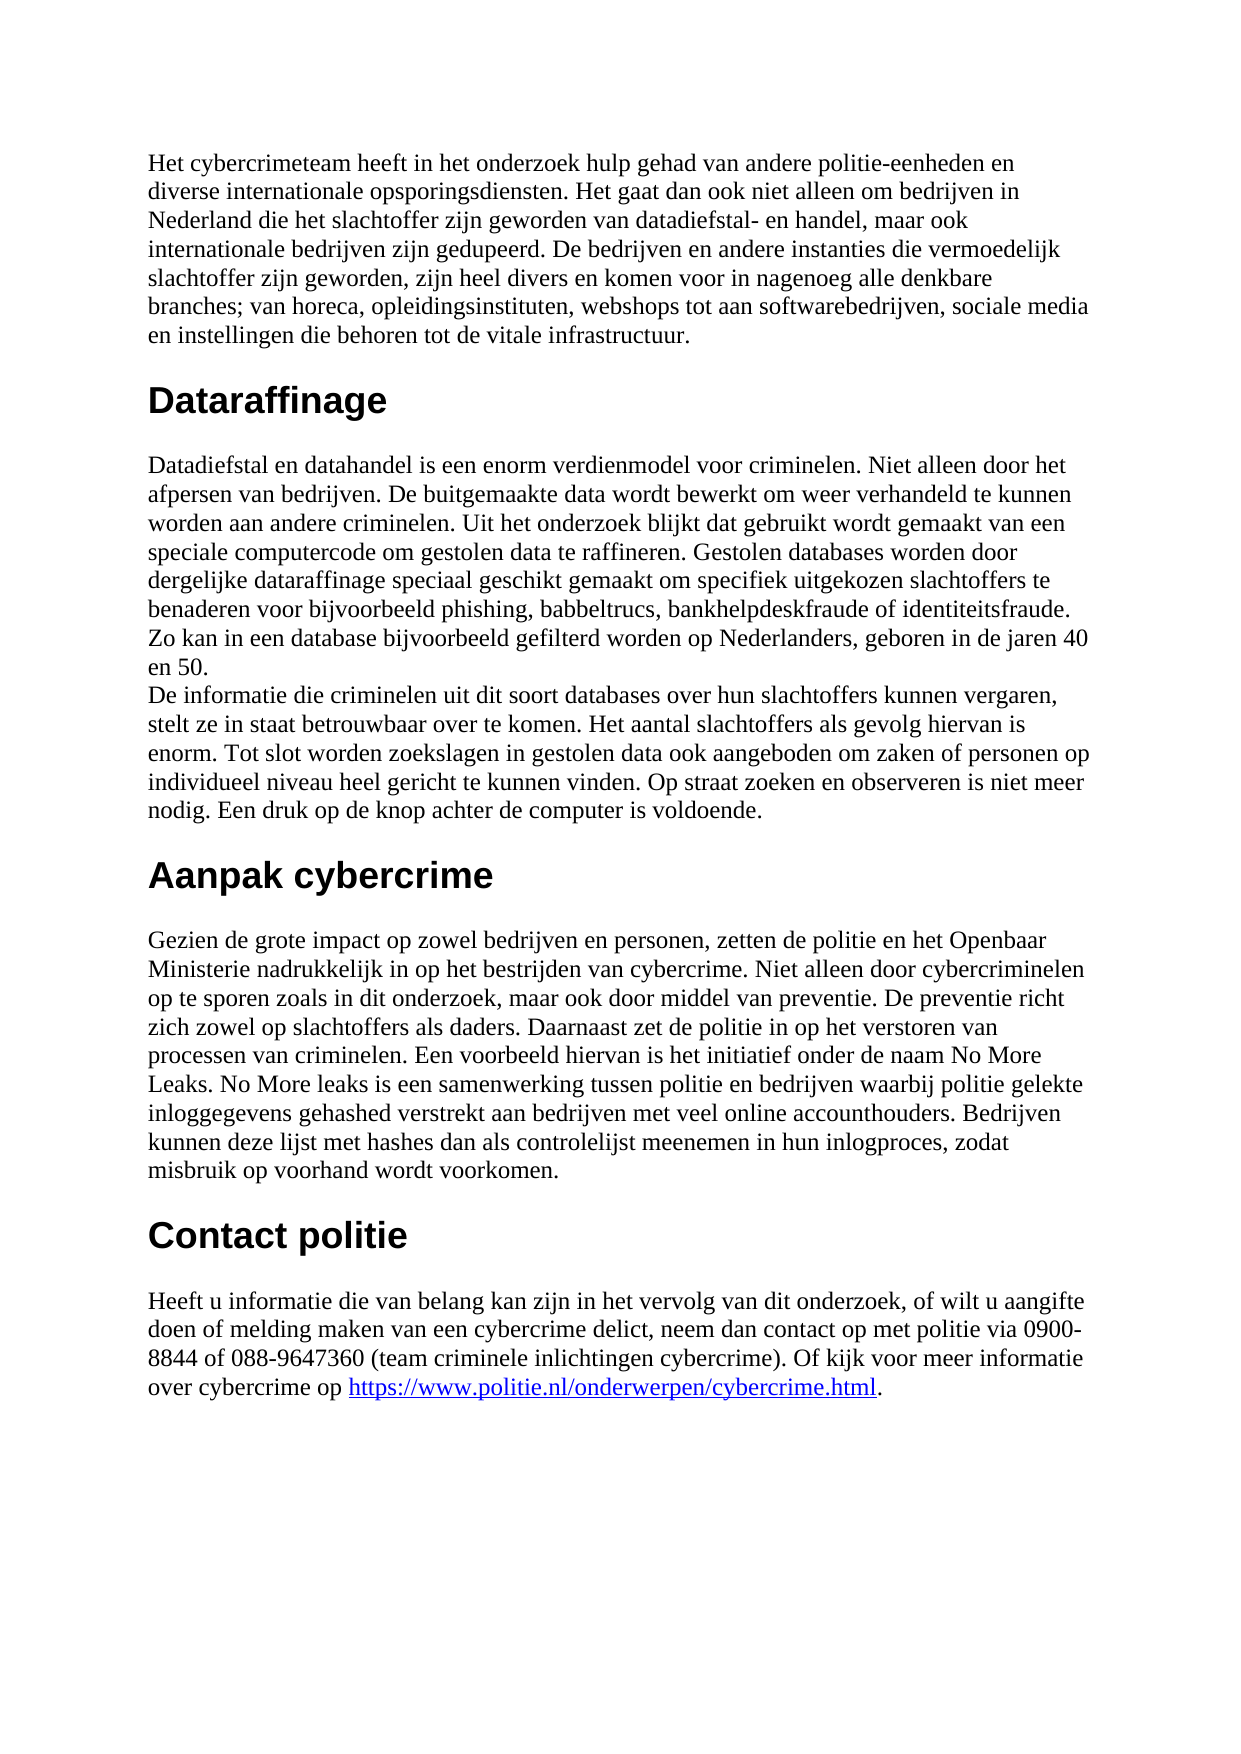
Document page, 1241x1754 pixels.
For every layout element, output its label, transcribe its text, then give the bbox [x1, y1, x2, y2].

text Het cybercrimeteam heeft in het onderzoek hulp gehad van andere politie-eenheden en diverse internationale opsporingsdiensten. Het gaat dan ook niet alleen om bedrijven in Nederland die het slachtoffer zijn geworden van datadiefstal- en handel, maar ook internationale bedrijven zijn gedupeerd. De bedrijven en andere instanties die vermoedelijk slachtoffer zijn geworden, zijn heel divers en komen voor in nagenoeg alle denkbare branches; van horeca, opleidingsinstituten, webshops tot aan softwarebedrijven, sociale media en instellingen die behoren tot de vitale infrastructuur. [148, 148, 1093, 349]
text Aanpak cybercrime [148, 853, 1093, 896]
text Contact politie [148, 1213, 1093, 1257]
text Gezien de grote impact op zowel bedrijven en personen, zetten de politie en het Openbaar Ministerie nadrukkelijk in op het bestrijden van cybercrime. Niet alleen door cybercriminelen op te sporen zoals in dit onderzoek, maar ook door middel van preventie. De preventie richt zich zowel op slachtoffers als daders. Daarnaast zet de politie in op het verstoren van processen van criminelen. Een voorbeeld hiervan is het initiatief onder de naam No More Leaks. No More leaks is een samenwerking tussen politie en bedrijven waarbij politie gelekte inloggegevens gehashed verstrekt aan bedrijven met veel online accounthouders. Bedrijven kunnen deze lijst met hashes dan als controlelijst meenemen in hun inlogproces, zodat misbruik op voorhand wordt voorkomen. [148, 926, 1093, 1184]
text Datadiefstal en datahandel is een enorm verdienmodel voor criminelen. Niet alleen door het afpersen van bedrijven. De buitgemaakte data wordt bewerkt om weer verhandeld te kunnen worden aan andere criminelen. Uit het onderzoek blijkt dat gebruikt wordt gemaakt van een speciale computercode om gestolen data te raffineren. Gestolen databases worden door dergelijke dataraffinage speciaal geschikt gemaakt om specifiek uitgekozen slachtoffers te benaderen voor bijvoorbeeld phishing, babbeltrucs, bankhelpdeskfraude of identiteitsfraude. Zo kan in een database bijvoorbeeld gefilterd worden op Nederlanders, geboren in de jaren 40 en 50. De informatie die criminelen uit dit soort databases over hun slachtoffers kunnen vergaren, stelt ze in staat betrouwbaar over te komen. Het aantal slachtoffers als gevolg hiervan is enorm. Tot slot worden zoekslagen in gestolen data ook aangeboden om zaken of personen op individueel niveau heel gericht te kunnen vinden. Op straat zoeken en observeren is niet meer nodig. Een druk op de knop achter de computer is voldoende. [148, 450, 1093, 824]
text Heeft u informatie die van belang kan zijn in het vervolg van dit onderzoek, of wilt u aangifte doen of melding maken van een cybercrime delict, neem dan contact op met politie via 0900-8844 of 088-9647360 (team criminele inlichtingen cybercrime). Of kijk voor meer informatie over cybercrime op https://www.politie.nl/onderwerpen/cybercrime.html. [148, 1286, 1093, 1401]
text Dataraffinage [148, 378, 1093, 421]
